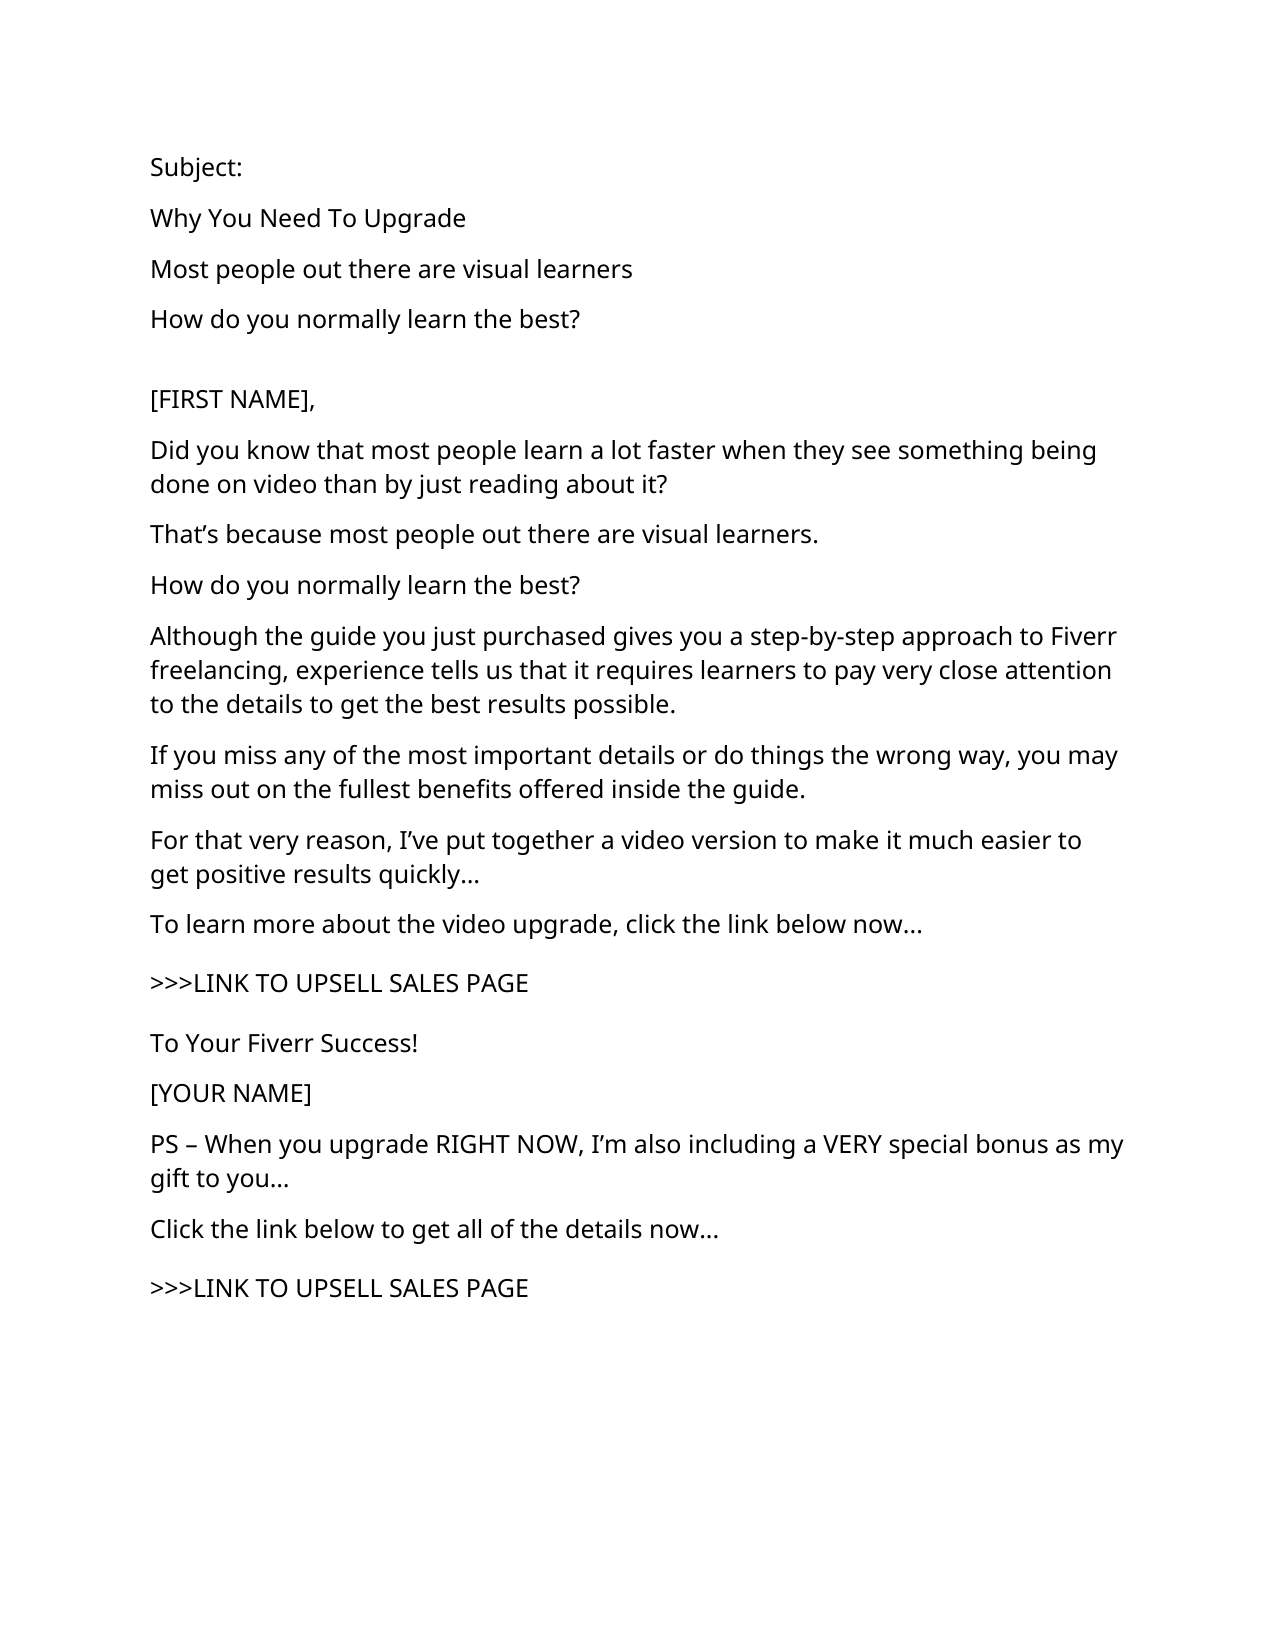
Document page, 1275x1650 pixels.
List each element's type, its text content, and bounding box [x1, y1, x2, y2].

text Click the link below to get all of the details now... [150, 1211, 1125, 1246]
text Subject: [150, 150, 1125, 184]
text Did you know that most people learn a lot faster when they see something being done on video than by just reading about it? [150, 432, 1125, 501]
text [YOUR NAME] [150, 1076, 1125, 1110]
text >>>LINK TO UPSELL SALES PAGE [150, 966, 1125, 1000]
text Most people out there are visual learners [150, 251, 1125, 286]
text For that very reason, I’ve put together a video version to make it much easier to get positive results quickly… [150, 822, 1125, 890]
text Although the guide you just purchased gives you a step-by-step approach to Fiverr freelancing, experience tells us that it requires learners to pay very close attention to the details to get the best results possible. [150, 619, 1125, 721]
text How do you normally learn the best? [150, 568, 1125, 602]
text If you miss any of the most important details or do things the wrong way, you may miss out on the fullest benefits offered inside the guide. [150, 737, 1125, 806]
text [FIRST NAME], [150, 382, 1125, 416]
text PS – When you upgrade RIGHT NOW, I’m also including a VERY special bonus as my gift to you… [150, 1127, 1125, 1195]
text That’s because most people out there are visual learners. [150, 517, 1125, 551]
text Why You Need To Upgrade [150, 201, 1125, 235]
text To Your Fiverr Success! [150, 1025, 1125, 1059]
text To learn more about the video upgrade, click the link below now... [150, 907, 1125, 941]
text >>>LINK TO UPSELL SALES PAGE [150, 1271, 1125, 1304]
text How do you normally learn the best? [150, 302, 1125, 336]
